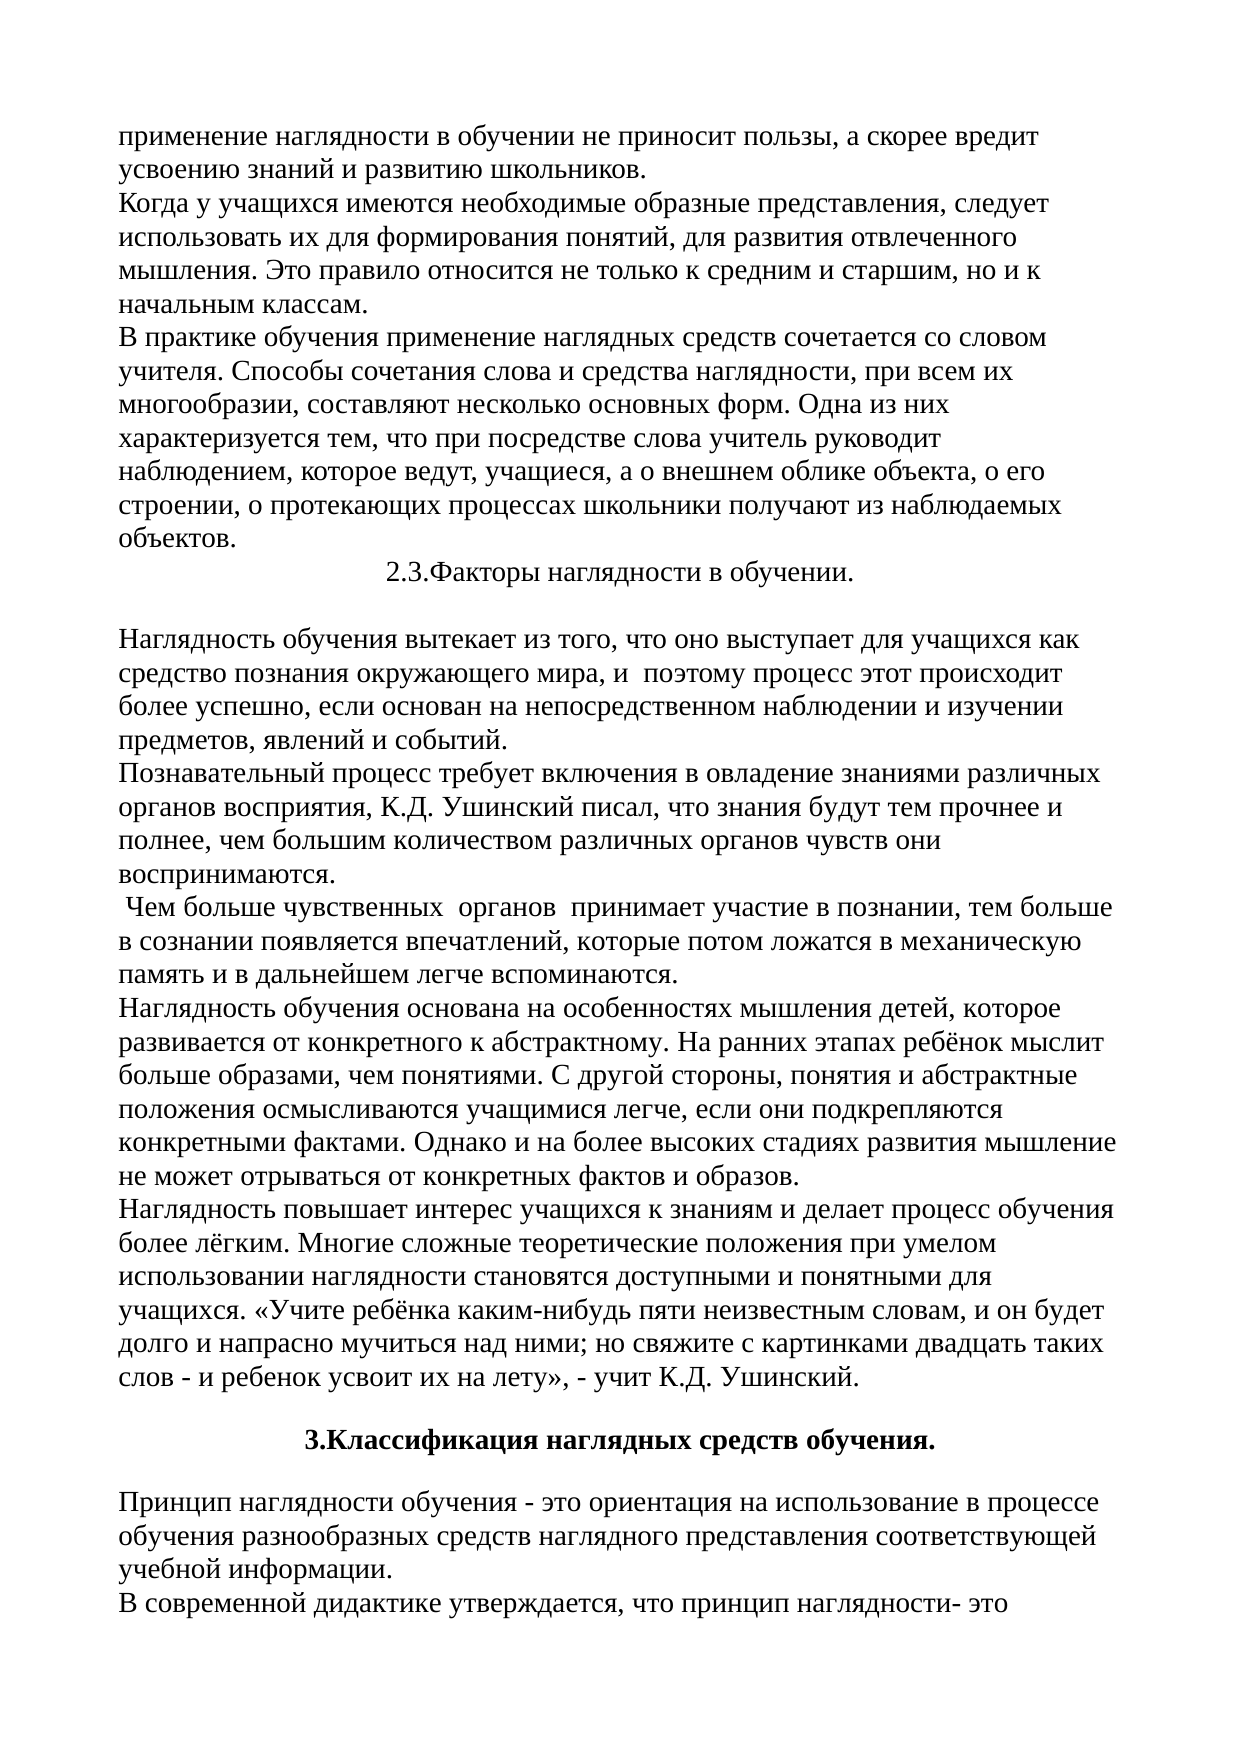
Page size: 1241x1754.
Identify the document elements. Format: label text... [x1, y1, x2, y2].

text 3.Классификация наглядных средств обучения. [118, 1422, 1122, 1455]
text Чем больше чувственных органов принимает участие в познании, тем больше в сознании появляется впечатлений, которые потом ложатся в механическую память и в дальнейшем легче вспоминаются. [118, 889, 1122, 990]
text Наглядность обучения основана на особенностях мышления детей, которое развивается от конкретного к абстрактному. На ранних этапах ребёнок мыслит больше образами, чем понятиями. С другой стороны, понятия и абстрактные положения осмысливаются учащимися легче, если они подкрепляются конкретными фактами. Однако и на более высоких стадиях развития мышление не может отрываться от конкретных фактов и образов. [118, 990, 1122, 1191]
text Познавательный процесс требует включения в овладение знаниями различных органов восприятия, К.Д. Ушинский писал, что знания будут тем прочнее и полнее, чем большим количеством различных органов чувств они воспринимаются. [118, 755, 1122, 889]
text Наглядность повышает интерес учащихся к знаниям и делает процесс обучения более лёгким. Многие сложные теоретические положения при умелом использовании наглядности становятся доступными и понятными для учащихся. «Учите ребёнка каким-нибудь пяти неизвестным словам, и он будет долго и напрасно мучиться над ними; но свяжите с картинками двадцать таких слов - и ребенок усвоит их на лету», - учит К.Д. Ушинский. [118, 1191, 1122, 1393]
text В практике обучения применение наглядных средств сочетается со словом учителя. Способы сочетания слова и средства наглядности, при всем их многообразии, составляют несколько основных форм. Одна из них характеризуется тем, что при посредстве слова учитель руководит наблюдением, которое ведут, учащиеся, а о внешнем облике объекта, о его строении, о протекающих процессах школьники получают из наблюдаемых объектов. [118, 319, 1122, 554]
text Когда у учащихся имеются необходимые образные представления, следует использовать их для формирования понятий, для развития отвлеченного мышления. Это правило относится не только к средним и старшим, но и к начальным классам. [118, 185, 1122, 319]
text 2.3.Факторы наглядности в обучении. [118, 554, 1122, 588]
text Наглядность обучения вытекает из того, что оно выступает для учащихся как средство познания окружающего мира, и поэтому процесс этот происходит более успешно, если основан на непосредственном наблюдении и изучении предметов, явлений и событий. [118, 621, 1122, 755]
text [118, 1484, 1122, 1619]
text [118, 118, 1122, 185]
